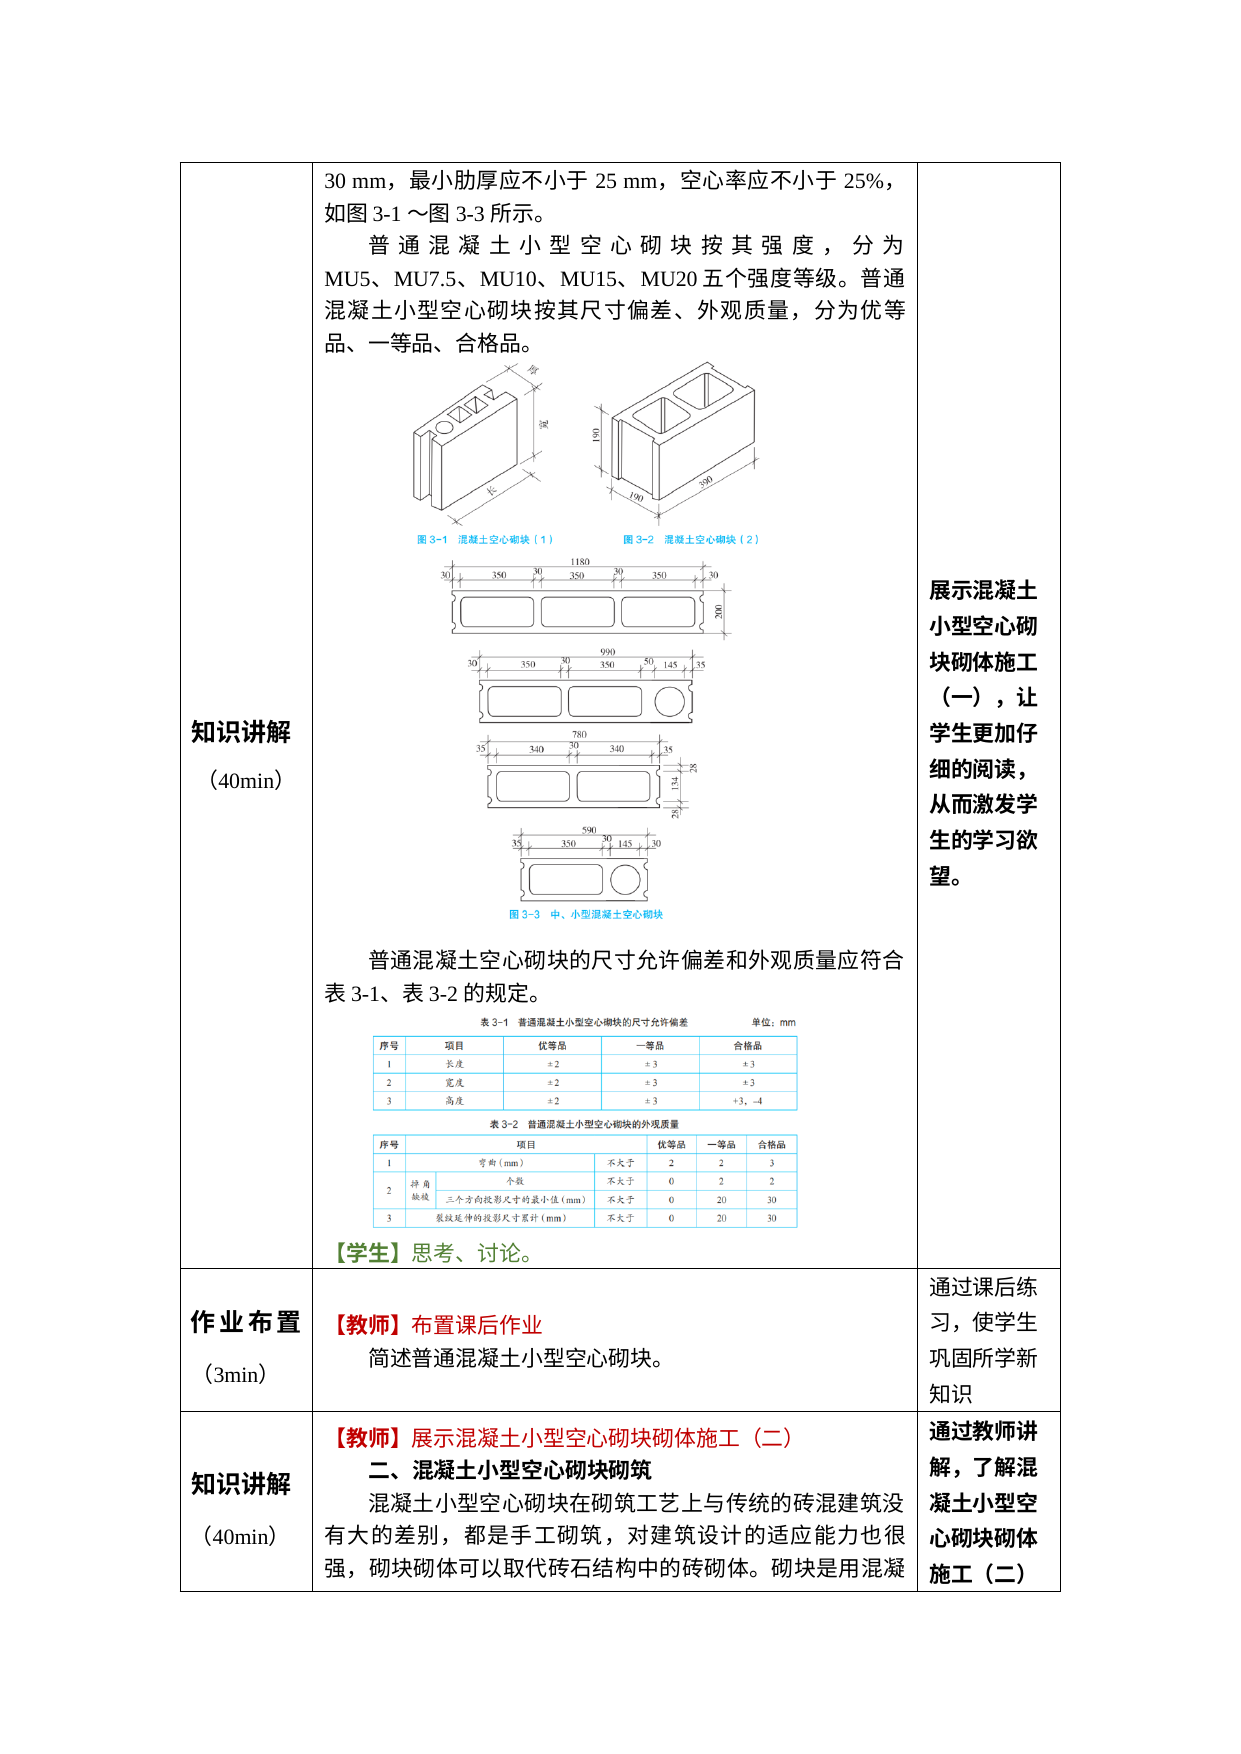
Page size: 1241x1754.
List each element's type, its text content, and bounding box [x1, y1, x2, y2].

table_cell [313, 1412, 917, 1591]
table_cell 作业布置（3min） [181, 1269, 312, 1411]
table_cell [918, 1412, 1060, 1591]
picture [367, 358, 773, 925]
table_cell 知识讲解 （40min） [181, 1412, 312, 1591]
table_cell 【教师】布置课后作业 简述普通混凝土小型空心砌块。 [313, 1269, 917, 1411]
table_cell 知识讲解 （40min） [181, 163, 312, 1268]
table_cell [918, 163, 1060, 1268]
table_cell 通过课后练习，使学生巩固所学新知识 [918, 1269, 1060, 1411]
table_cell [313, 163, 917, 1268]
picture [367, 1008, 807, 1232]
